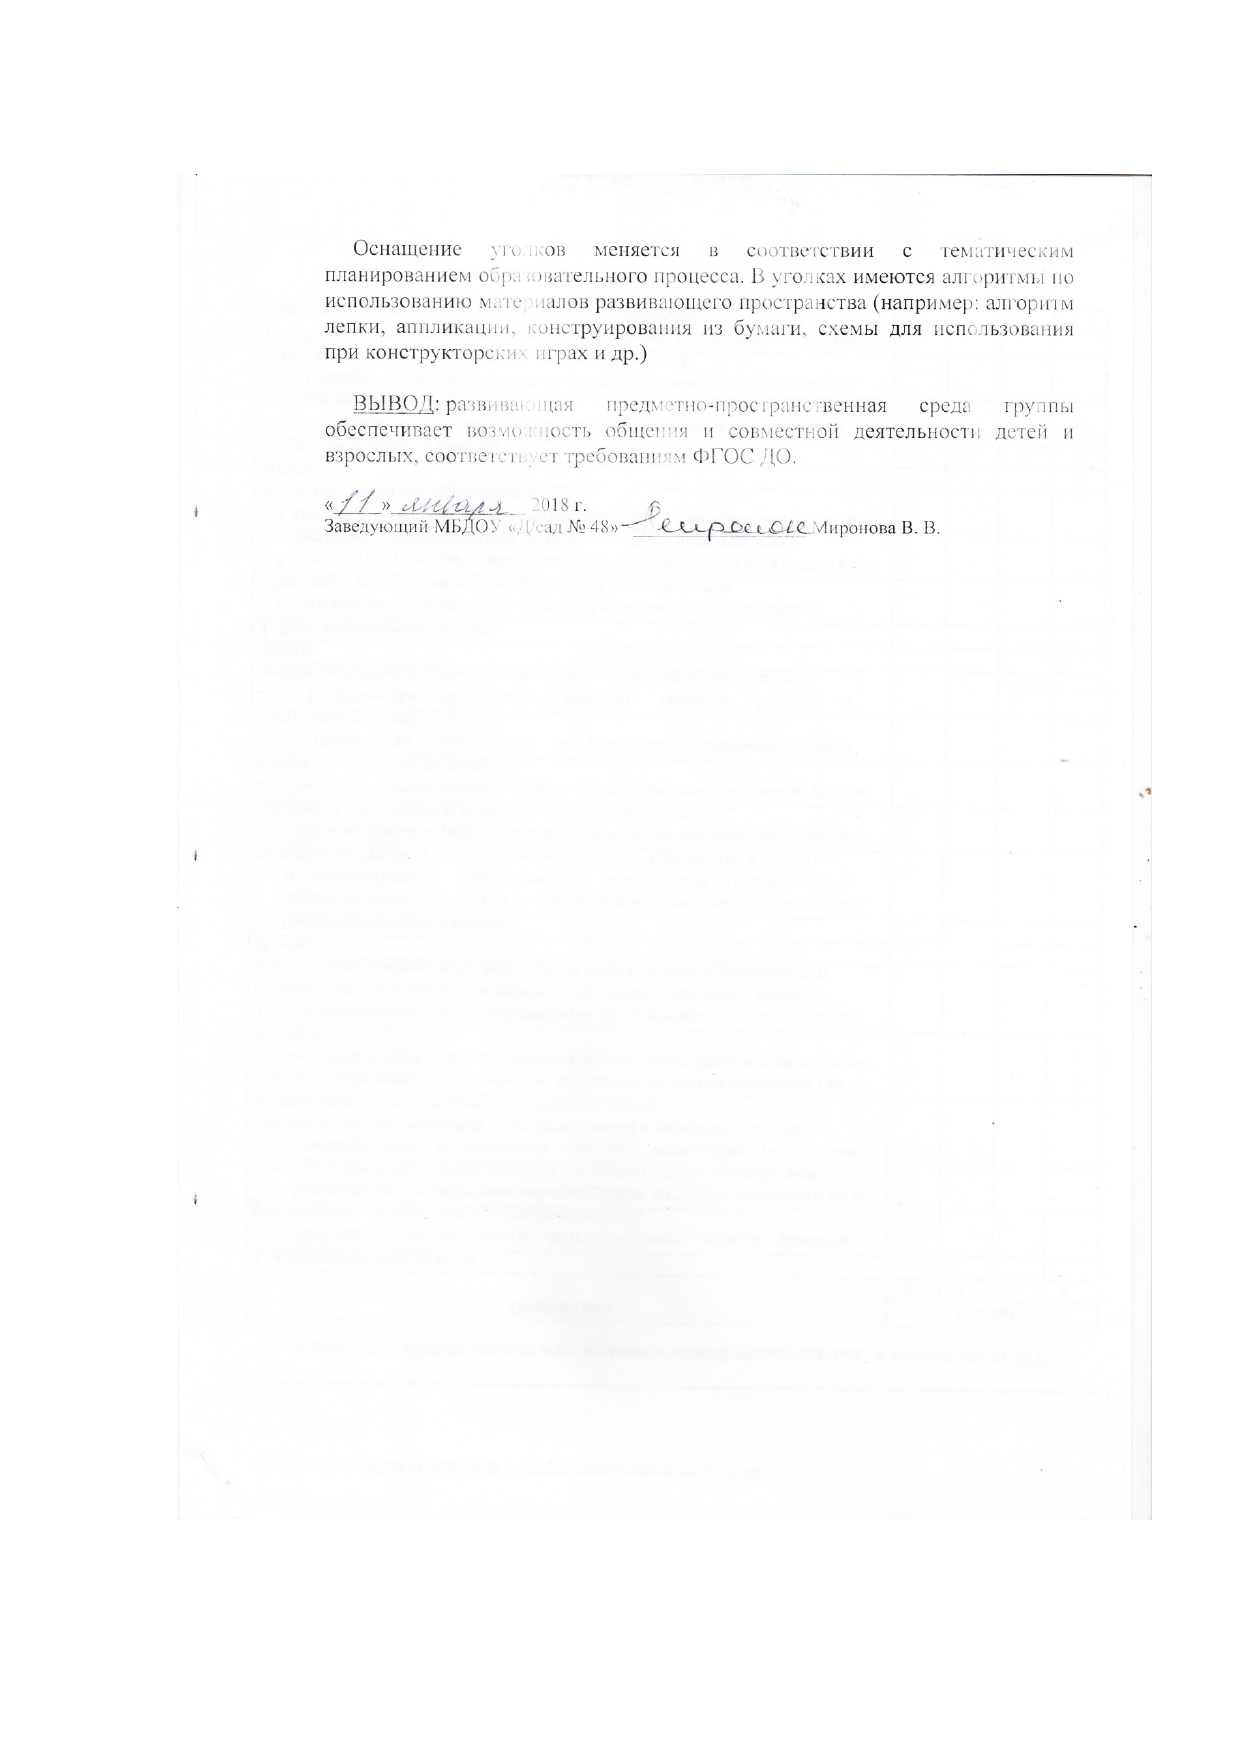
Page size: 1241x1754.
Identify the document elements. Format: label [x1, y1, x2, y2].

picture [177, 174, 1152, 1527]
